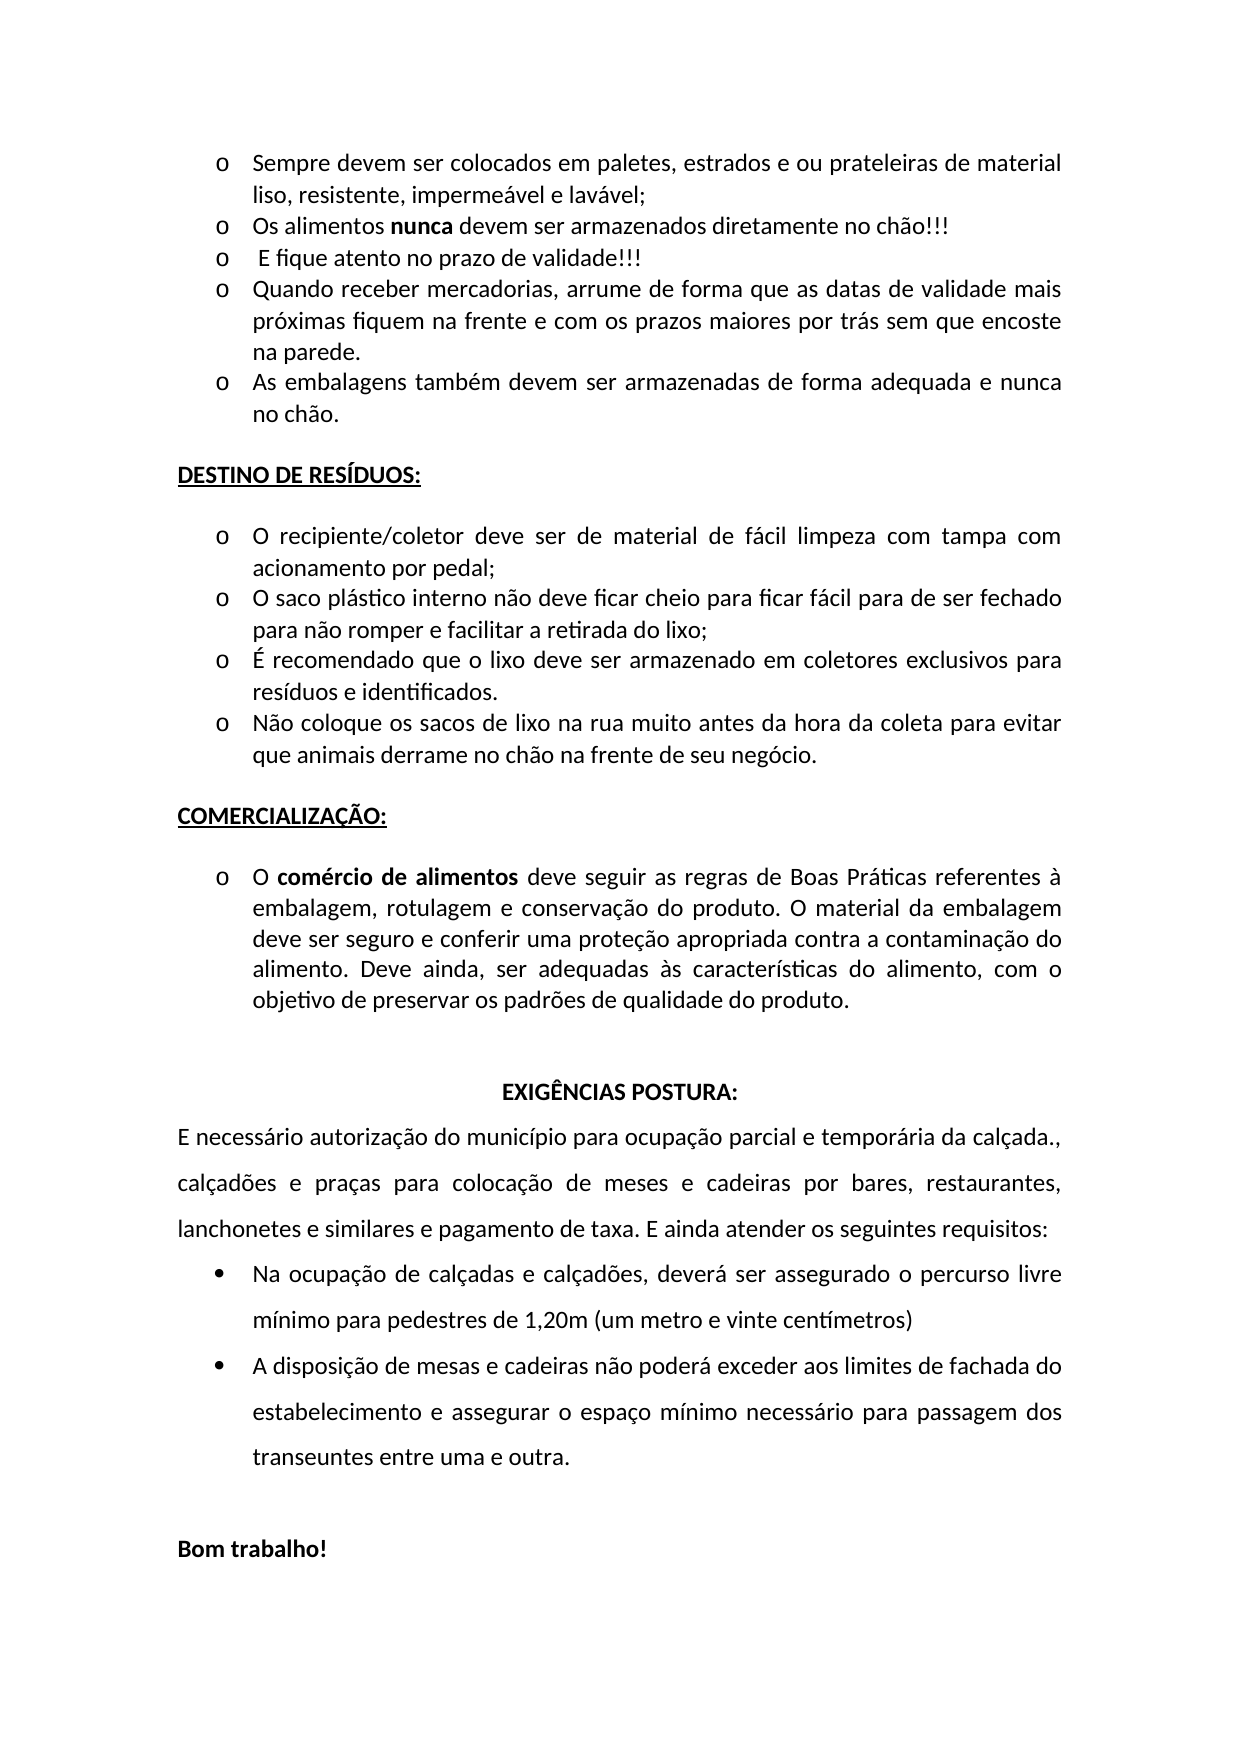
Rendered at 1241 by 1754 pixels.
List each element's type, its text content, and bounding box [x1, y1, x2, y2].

list Na ocupação de calçadas e calçadões, deverá ser assegurado o percurso livre mínimo para pedestres de 1,20m (um metro e vinte centímetros) [215, 1259, 1063, 1335]
list O comércio de alimentos deve seguir as regras de Boas Práticas referentes à embalagem, rotulagem e conservação do produto. O material da embalagem deve ser seguro e conferir uma proteção apropriada contra a contaminação do alimento. Deve ainda, ser adequadas às características do alimento, com o objetivo de preservar os padrões de qualidade do produto. [215, 861, 1063, 1015]
list O recipiente/coletor deve ser de material de fácil limpeza com tampa com acionamento por pedal; [215, 520, 1063, 582]
text DESTINO DE RESÍDUOS: [177, 459, 1063, 489]
list Os alimentos nunca devem ser armazenados diretamente no chão!!! [215, 210, 1063, 242]
list É recomendado que o lixo deve ser armazenado em coletores exclusivos para resíduos e identificados. [215, 645, 1063, 707]
text E necessário autorização do município para ocupação parcial e temporária da calçada., calçadões e praças para colocação de meses e cadeiras por bares, restaurantes, lanchonetes e similares e pagamento de taxa. E ainda atender os seguintes requisitos: [177, 1121, 1063, 1243]
list E fique atento no prazo de validade!!! [215, 242, 1063, 273]
list O saco plástico interno não deve ficar cheio para ficar fácil para de ser fechado para não romper e facilitar a retirada do lixo; [215, 582, 1063, 645]
text EXIGÊNCIAS POSTURA: [177, 1076, 1063, 1106]
list A disposição de mesas e cadeiras não poderá exceder aos limites de fachada do estabelecimento e assegurar o espaço mínimo necessário para passagem dos transeuntes entre uma e outra. [215, 1350, 1063, 1472]
list As embalagens também devem ser armazenadas de forma adequada e nunca no chão. [215, 366, 1063, 428]
list Quando receber mercadorias, arrume de forma que as datas de validade mais próximas fiquem na frente e com os prazos maiores por trás sem que encoste na parede. [215, 273, 1063, 366]
text Bom trabalho! [177, 1533, 1063, 1563]
text COMERCIALIZAÇÃO: [177, 800, 1063, 830]
list Não coloque os sacos de lixo na rua muito antes da hora da coleta para evitar que animais derrame no chão na frente de seu negócio. [215, 707, 1063, 769]
list Sempre devem ser colocados em paletes, estrados e ou prateleiras de material liso, resistente, impermeável e lavável; [215, 148, 1063, 210]
